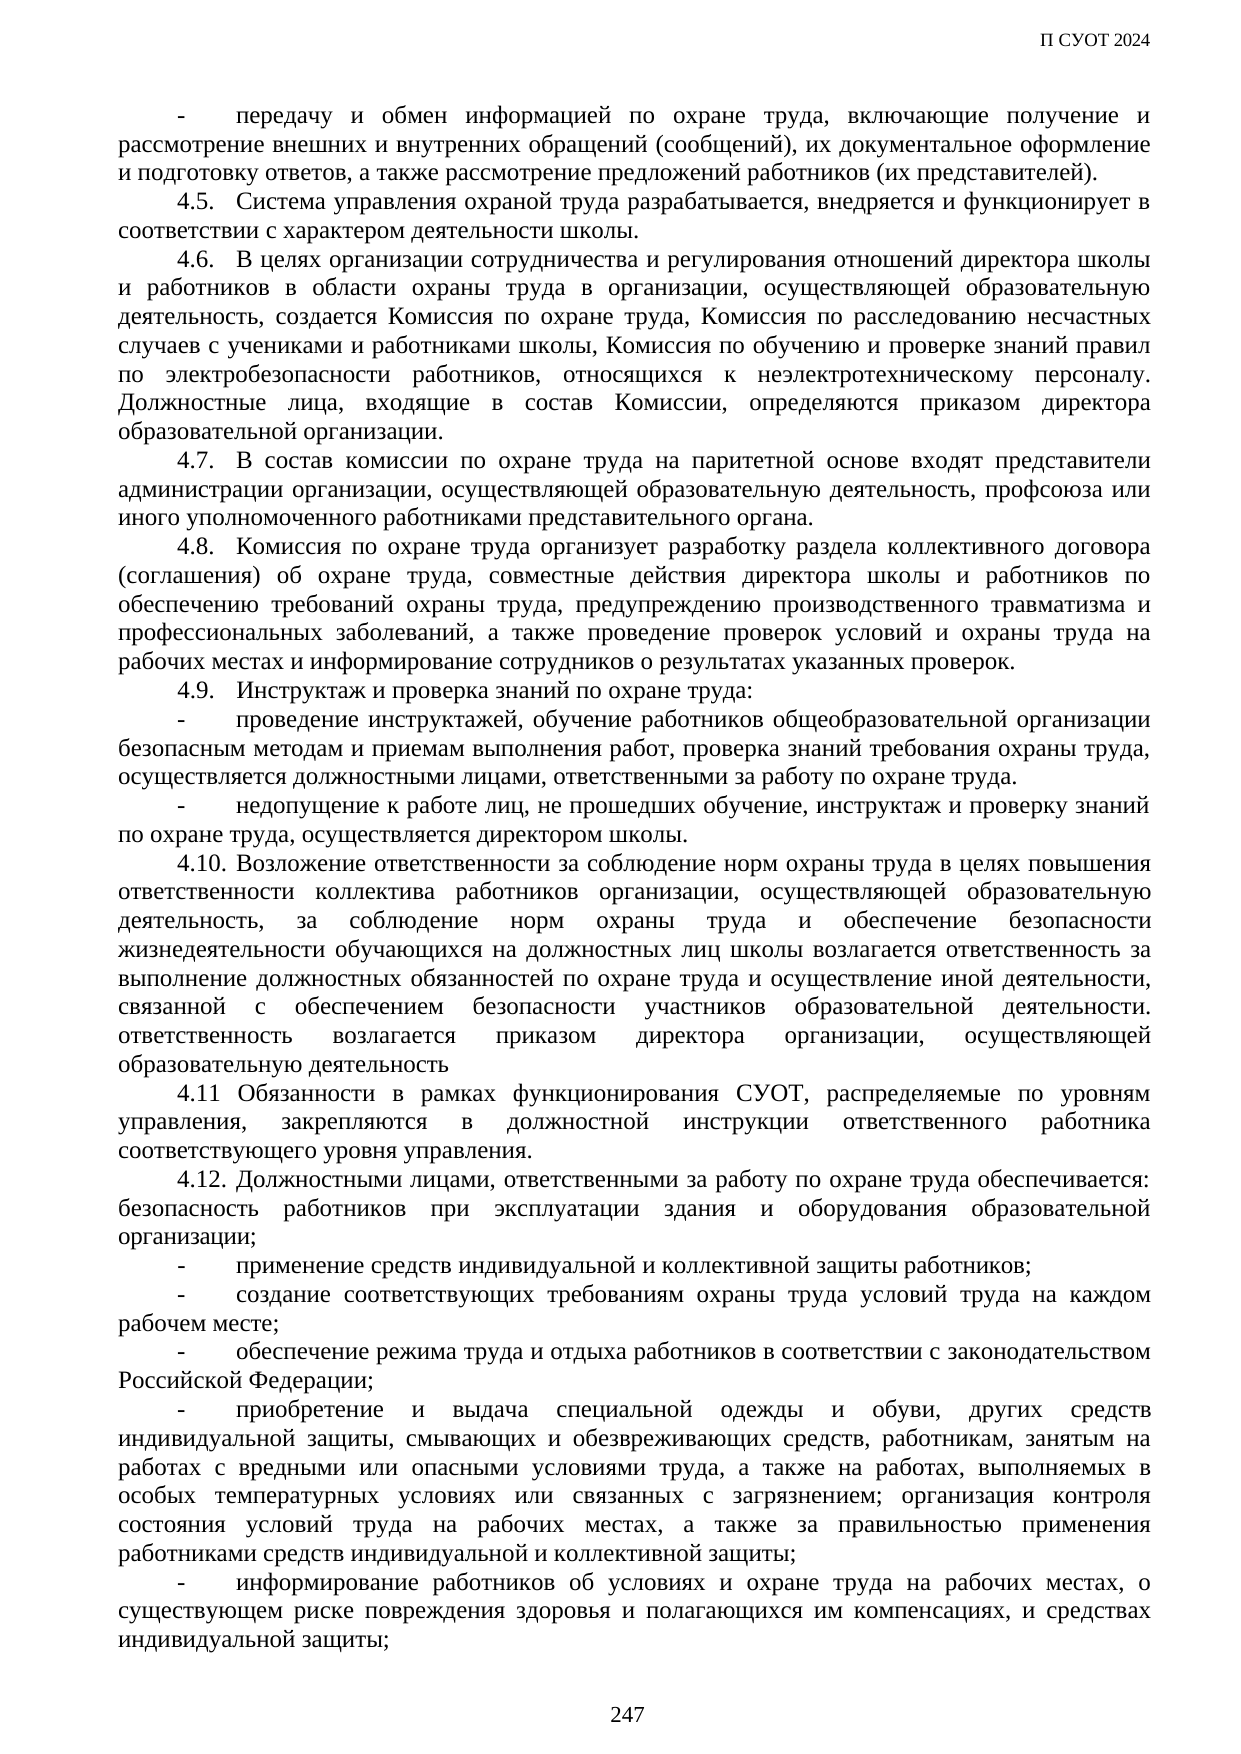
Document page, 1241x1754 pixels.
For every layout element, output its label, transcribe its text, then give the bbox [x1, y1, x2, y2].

list создание соответствующих требованиям охраны труда условий труда на каждом рабочем месте; [118, 1279, 1152, 1336]
list передачу и обмен информацией по охране труда, включающие получение и рассмотрение внешних и внутренних обращений (сообщений), их документальное оформление и подготовку ответов, а также рассмотрение предложений работников (их представителей). [118, 100, 1151, 186]
list В целях организации сотрудничества и регулирования отношений директора школы и работников в области охраны труда в организации, осуществляющей образовательную деятельность, создается Комиссия по охране труда, Комиссия по расследованию несчастных случаев с учениками и работниками школы, Комиссия по обучению и проверке знаний правил по электробезопасности работников, относящихся к неэлектротехническому персоналу. Должностные лица, входящие в состав Комиссии, определяются приказом директора образовательной организации. [118, 244, 1152, 445]
list недопущение к работе лиц, не прошедших обучение, инструктаж и проверку знаний по охране труда, осуществляется директором школы. [118, 790, 1151, 848]
list Должностными лицами, ответственными за работу по охране труда обеспечивается: безопасность работников при эксплуатации здания и оборудования образовательной организации; [118, 1164, 1151, 1250]
list В состав комиссии по охране труда на паритетной основе входят представители администрации организации, осуществляющей образовательную деятельность, профсоюза или иного уполномоченного работниками представительного органа. [118, 445, 1152, 531]
list проведение инструктажей, обучение работников общеобразовательной организации безопасным методам и приемам выполнения работ, проверка знаний требования охраны труда, осуществляется должностными лицами, ответственными за работу по охране труда. [118, 704, 1151, 790]
list приобретение и выдача специальной одежды и обуви, других средств индивидуальной защиты, смывающих и обезвреживающих средств, работникам, занятым на работах с вредными или опасными условиями труда, а также на работах, выполняемых в особых температурных условиях или связанных с загрязнением; организация контроля состояния условий труда на рабочих местах, а также за правильностью применения работниками средств индивидуальной и коллективной защиты; [118, 1394, 1152, 1567]
text 4.11 Обязанности в рамках функционирования СУОТ, распределяемые по уровням управления, закрепляются в должностной инструкции ответственного работника соответствующего уровня управления. [118, 1078, 1151, 1164]
list Инструктаж и проверка знаний по охране труда: [177, 675, 1171, 704]
list обеспечение режима труда и отдыха работников в соответствии с законодательством Российской Федерации; [118, 1336, 1151, 1394]
list Комиссия по охране труда организует разработку раздела коллективного договора (соглашения) об охране труда, совместные действия директора школы и работников по обеспечению требований охраны труда, предупреждению производственного травматизма и профессиональных заболеваний, а также проведение проверок условий и охраны труда на рабочих местах и информирование сотрудников о результатах указанных проверок. [118, 531, 1152, 675]
list Возложение ответственности за соблюдение норм охраны труда в целях повышения ответственности коллектива работников организации, осуществляющей образовательную деятельность, за соблюдение норм охраны труда и обеспечение безопасности жизнедеятельности обучающихся на должностных лиц школы возлагается ответственность за выполнение должностных обязанностей по охране труда и осуществление иной деятельности, связанной с обеспечением безопасности участников образовательной деятельности. ответственность возлагается приказом директора организации, осуществляющей образовательную деятельность [118, 848, 1152, 1078]
list Система управления охраной труда разрабатывается, внедряется и функционирует в соответствии с характером деятельности школы. [118, 186, 1151, 244]
list применение средств индивидуальной и коллективной защиты работников; [177, 1250, 1171, 1279]
list информирование работников об условиях и охране труда на рабочих местах, о существующем риске повреждения здоровья и полагающихся им компенсациях, и средствах индивидуальной защиты; [118, 1567, 1152, 1653]
